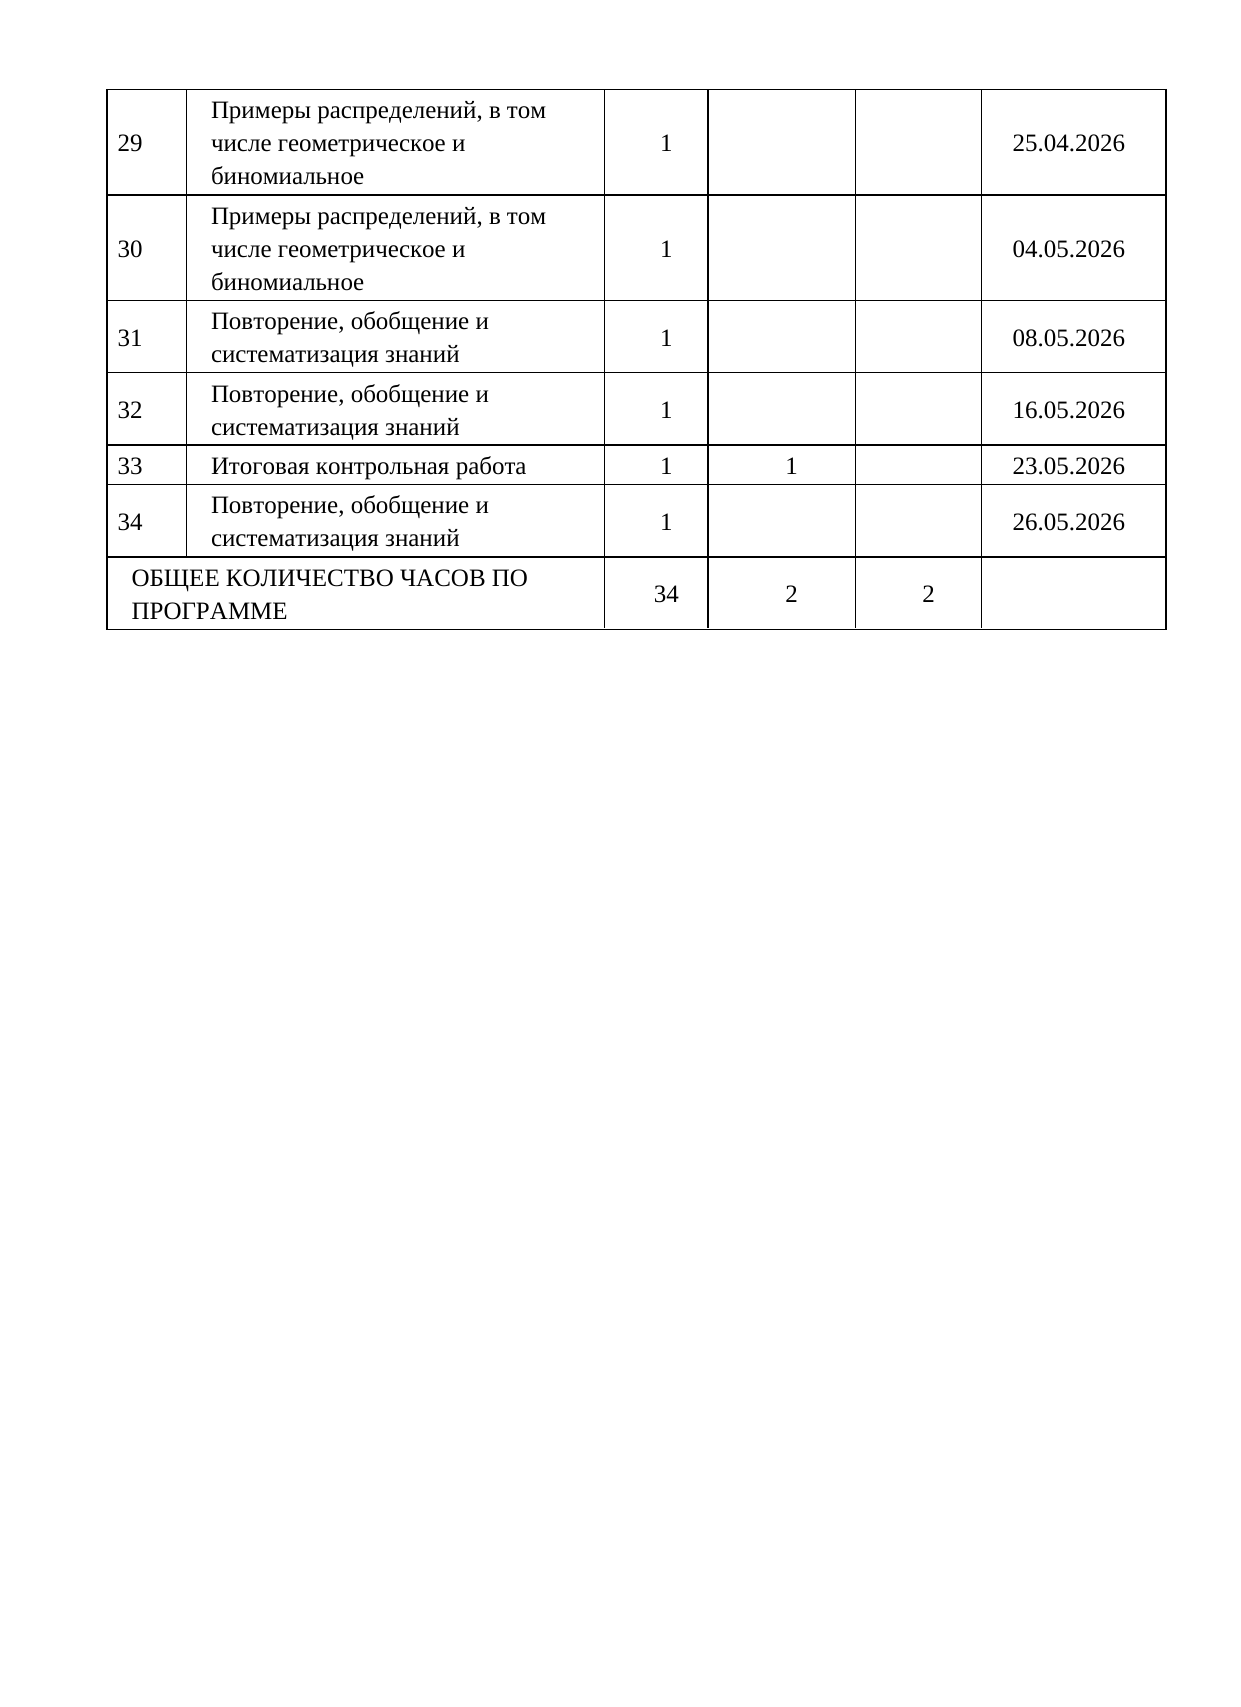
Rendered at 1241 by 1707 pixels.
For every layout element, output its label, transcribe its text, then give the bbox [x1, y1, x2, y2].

table_cell 34 [605, 558, 707, 628]
table_cell 1 [605, 196, 707, 299]
table_cell Примеры распределений, в том числе геометрическое и биномиальное [187, 90, 604, 194]
table_cell ОБЩЕЕ КОЛИЧЕСТВО ЧАСОВ ПО ПРОГРАММЕ [108, 558, 604, 628]
table_cell [982, 558, 1165, 628]
table_cell 33 [108, 446, 186, 484]
table_cell 29 [108, 90, 186, 194]
table_cell [856, 90, 981, 194]
table_cell [709, 196, 855, 299]
table_cell 2 [709, 558, 855, 628]
table_cell 30 [108, 196, 186, 299]
table_cell Итоговая контрольная работа [187, 446, 604, 484]
table_cell [709, 90, 855, 194]
table_cell 1 [605, 485, 707, 556]
table_cell 23.05.2026 [982, 446, 1165, 484]
table_cell 1 [605, 90, 707, 194]
table_cell 08.05.2026 [982, 301, 1165, 372]
table_cell [856, 446, 981, 484]
table_cell 1 [605, 373, 707, 444]
table_cell 16.05.2026 [982, 373, 1165, 444]
table_cell 1 [605, 446, 707, 484]
table_cell Повторение, обобщение и систематизация знаний [187, 373, 604, 444]
table_cell [856, 485, 981, 556]
table_cell [709, 301, 855, 372]
table_cell 32 [108, 373, 186, 444]
table_cell Повторение, обобщение и систематизация знаний [187, 485, 604, 556]
table_cell Повторение, обобщение и систематизация знаний [187, 301, 604, 372]
table_cell 26.05.2026 [982, 485, 1165, 556]
table_cell 25.04.2026 [982, 90, 1165, 194]
table_cell [856, 373, 981, 444]
table_cell Примеры распределений, в том числе геометрическое и биномиальное [187, 196, 604, 299]
table_cell 31 [108, 301, 186, 372]
table_cell 2 [856, 558, 981, 628]
table_cell 1 [605, 301, 707, 372]
table_cell 34 [108, 485, 186, 556]
table_cell [709, 485, 855, 556]
table_cell [856, 301, 981, 372]
table_cell [709, 373, 855, 444]
table_cell 1 [709, 446, 855, 484]
table_cell [856, 196, 981, 299]
table_cell 04.05.2026 [982, 196, 1165, 299]
